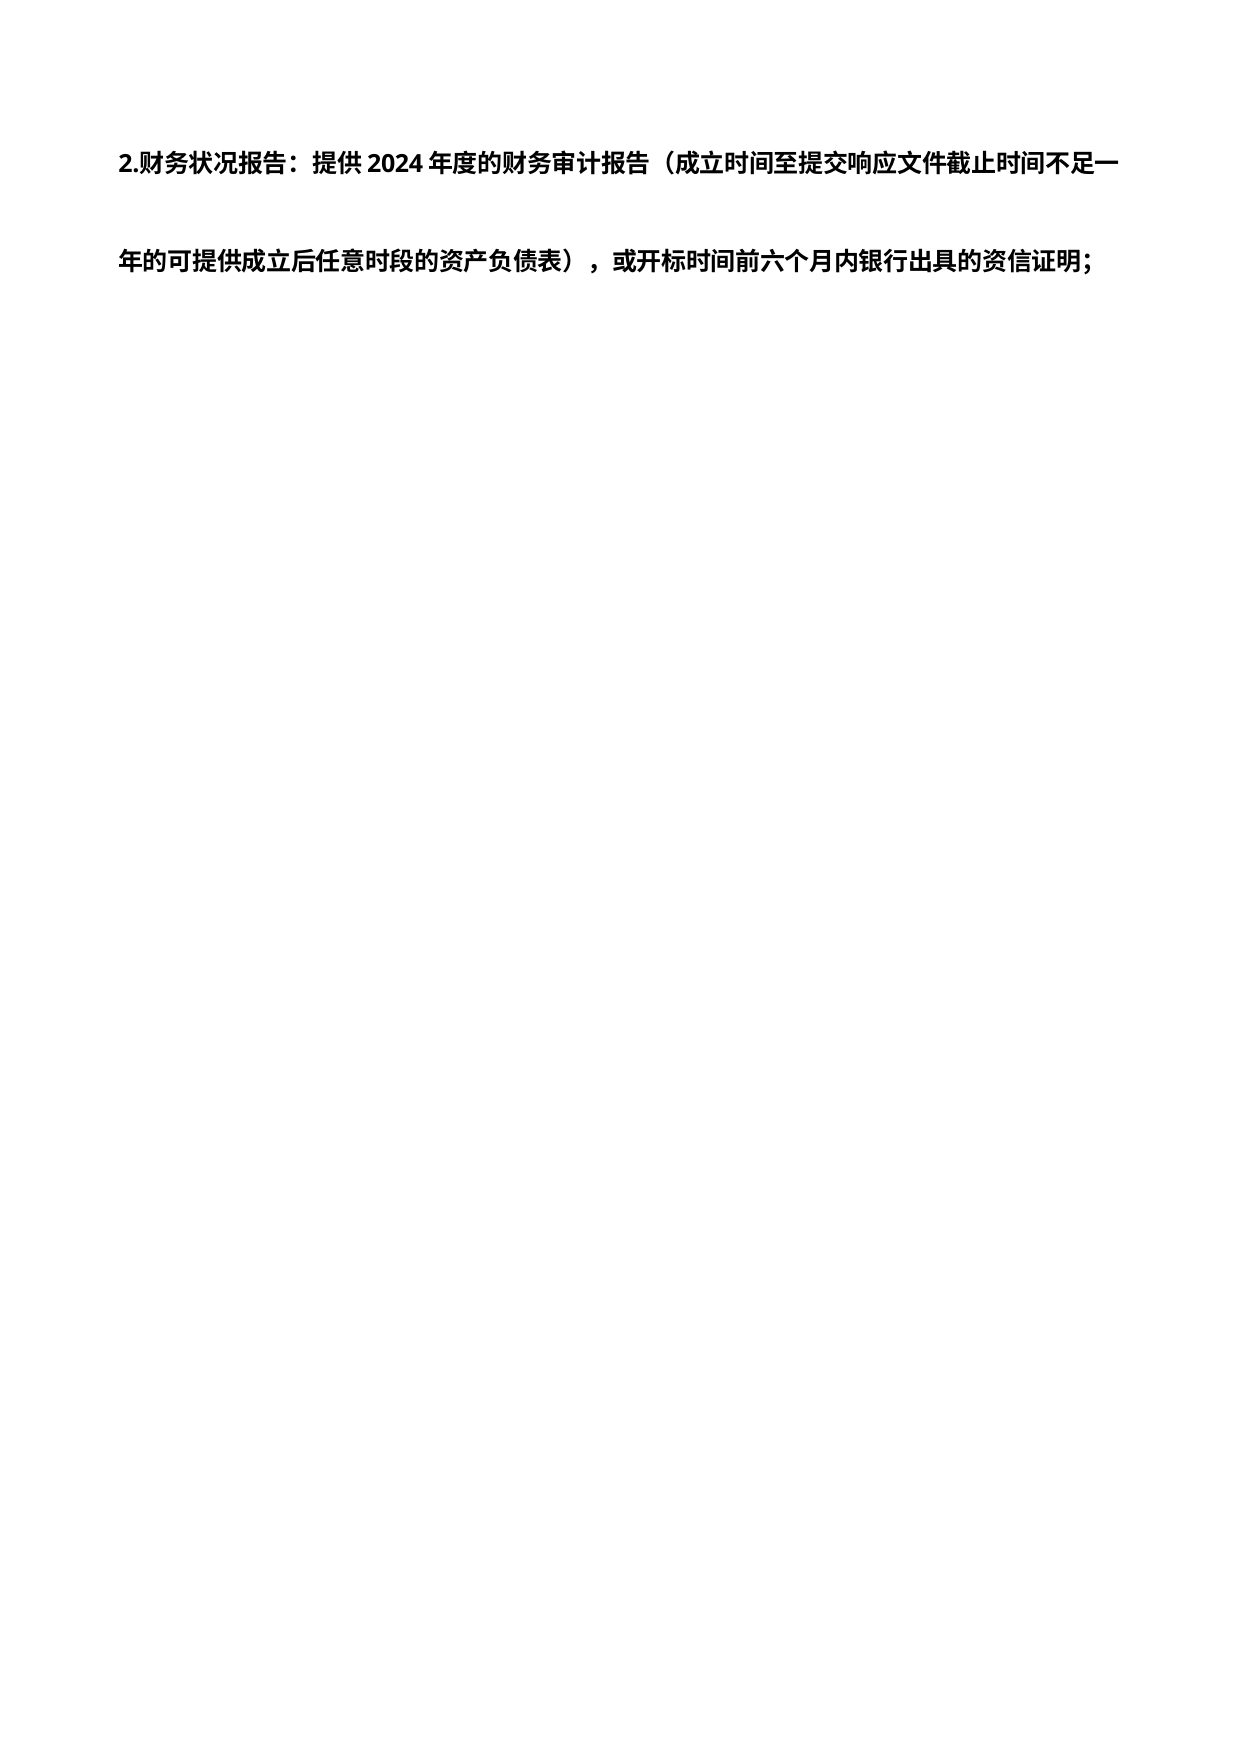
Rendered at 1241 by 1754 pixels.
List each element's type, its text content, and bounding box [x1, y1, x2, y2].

text 2.财务状况报告：提供2024年度的财务审计报告（成立时间至提交响应文件截止时间不足一年的可提供成立后任意时段的资产负债表），或开标时间前六个月内银行出具的资信证明； [118, 129, 1122, 292]
